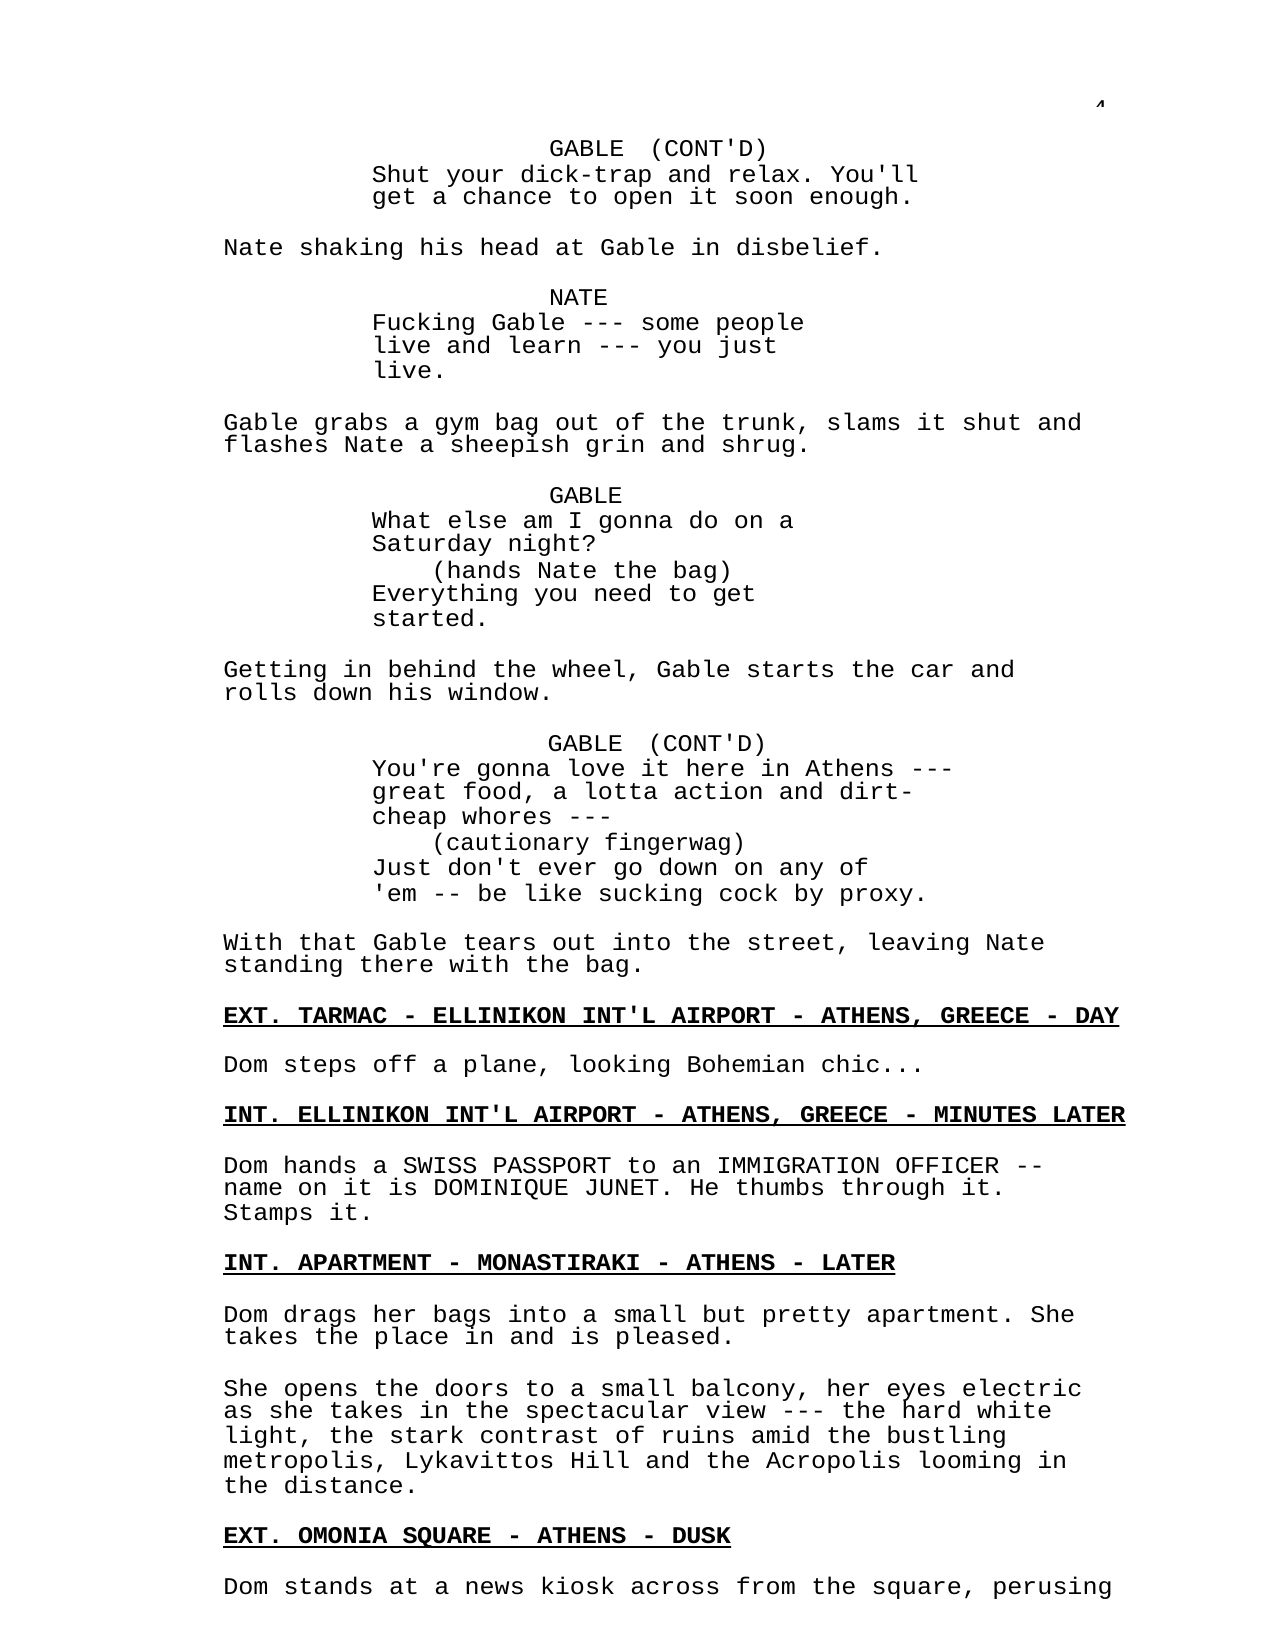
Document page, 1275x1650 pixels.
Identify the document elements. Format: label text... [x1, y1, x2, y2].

text She opens the doors to a small balcony, her eyes electric as she takes in the spectacular view --- the hard white light, the stark contrast of ruins amid the bustling metropolis, Lykavittos Hill and the Acropolis looming in the distance. [223, 1377, 1089, 1500]
text 'em -- be like sucking cock by proxy. [372, 880, 1187, 906]
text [223, 1575, 1119, 1600]
text Dom hands a SWISS PASSPORT to an IMMIGRATION OFFICER -- name on it is DOMINIQUE JUNET. He thumbs through it. Stamps it. [223, 1153, 1089, 1228]
text You're gonna love it here in Athens --- great food, a lotta action and dirt- cheap whores --- [372, 757, 964, 831]
text Dom drags her bags into a small but pretty apartment. She takes the place in and is pleased. [223, 1302, 1076, 1352]
subtitle GABLE (CONT'D) [370, 731, 944, 756]
text Getting in behind the wheel, Gable starts the car and rolls down his window. [223, 658, 1089, 707]
text What else am I gonna do on a Saturday night? [372, 509, 921, 559]
subtitle INT. APARTMENT - MONASTIRAKI - ATHENS - LATER [223, 1251, 1187, 1278]
subtitle NATE [549, 284, 1187, 311]
text Fucking Gable --- some people live and learn --- you just live. [372, 311, 863, 385]
text Dom steps off a plane, looking Bohemian chic... [223, 1053, 1187, 1080]
subtitle EXT. TARMAC - ELLINIKON INT'L AIRPORT - ATHENS, GREECE - DAY [223, 1003, 1187, 1030]
subtitle INT. ELLINIKON INT'L AIRPORT - ATHENS, GREECE - MINUTES LATER [223, 1102, 1187, 1129]
text (cautionary fingerwag) [431, 831, 1187, 856]
subtitle GABLE [549, 483, 1187, 509]
text (hands Nate the bag) Everything you need to get started. [372, 559, 877, 633]
text Shut your dick-trap and relax. You'll get a chance to open it soon enough. [372, 162, 921, 212]
text Just don't ever go down on any of [372, 856, 1187, 880]
text With that Gable tears out into the street, leaving Nate standing there with the bag. [223, 931, 1119, 980]
text Gable grabs a gym bag out of the trunk, slams it shut and flashes Nate a sheepish grin and shrug. [223, 410, 1119, 460]
text Nate shaking his head at Gable in disbelief. [223, 235, 1187, 262]
subtitle EXT. OMONIA SQUARE - ATHENS - DUSK [223, 1524, 1187, 1551]
subtitle GABLE (CONT'D) [549, 136, 1187, 162]
